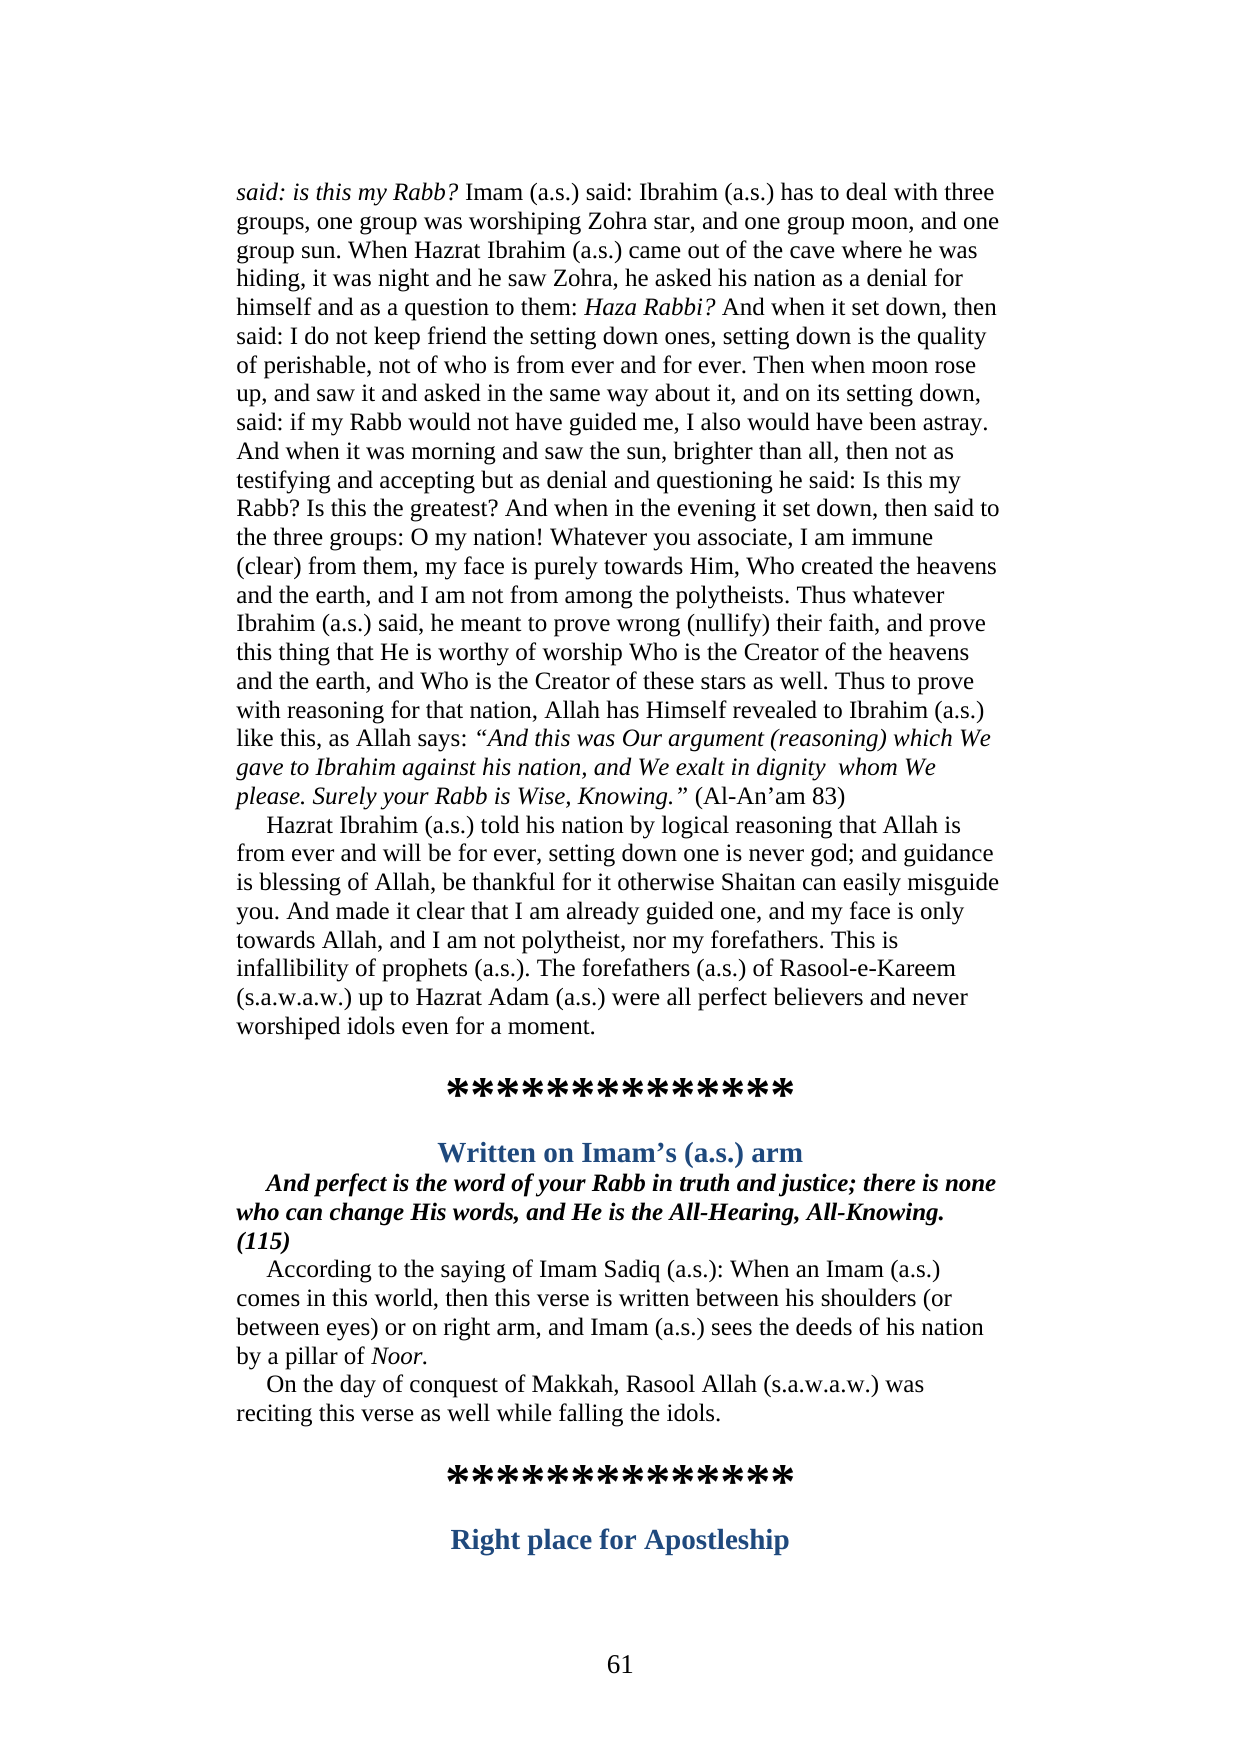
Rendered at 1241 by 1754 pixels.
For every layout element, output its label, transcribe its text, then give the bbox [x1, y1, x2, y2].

text And perfect is the word of your Rabb in truth and justice; there is none who can change His words, and He is the All-Hearing, All-Knowing. (115) [236, 1168, 1004, 1254]
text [236, 177, 1004, 810]
subtitle Right place for Apostleship [236, 1522, 1004, 1556]
text Hazrat Ibrahim (a.s.) told his nation by logical reasoning that Allah is from ever and will be for ever, setting down one is never god; and guidance is blessing of Allah, be thankful for it otherwise Shaitan can easily misguide you. And made it clear that I am already guided one, and my face is only towards Allah, and I am not polytheist, nor my forefathers. This is infallibility of prophets (a.s.). The forefathers (a.s.) of Rasool-e-Kareem (s.a.w.a.w.) up to Hazrat Adam (a.s.) were all perfect believers and never worshiped idols even for a moment. [236, 810, 1004, 1040]
text ************** [236, 1452, 1004, 1509]
text According to the saying of Imam Sadiq (a.s.): When an Imam (a.s.) comes in this world, then this verse is written between his shoulders (or between eyes) or on right arm, and Imam (a.s.) sees the deeds of his nation by a pillar of Noor. [236, 1254, 1004, 1369]
subtitle Written on Imam’s (a.s.) arm [236, 1135, 1004, 1168]
text On the day of conquest of Makkah, Rasool Allah (s.a.w.a.w.) was reciting this verse as well while falling the idols. [236, 1369, 1004, 1427]
text ************** [236, 1065, 1004, 1122]
